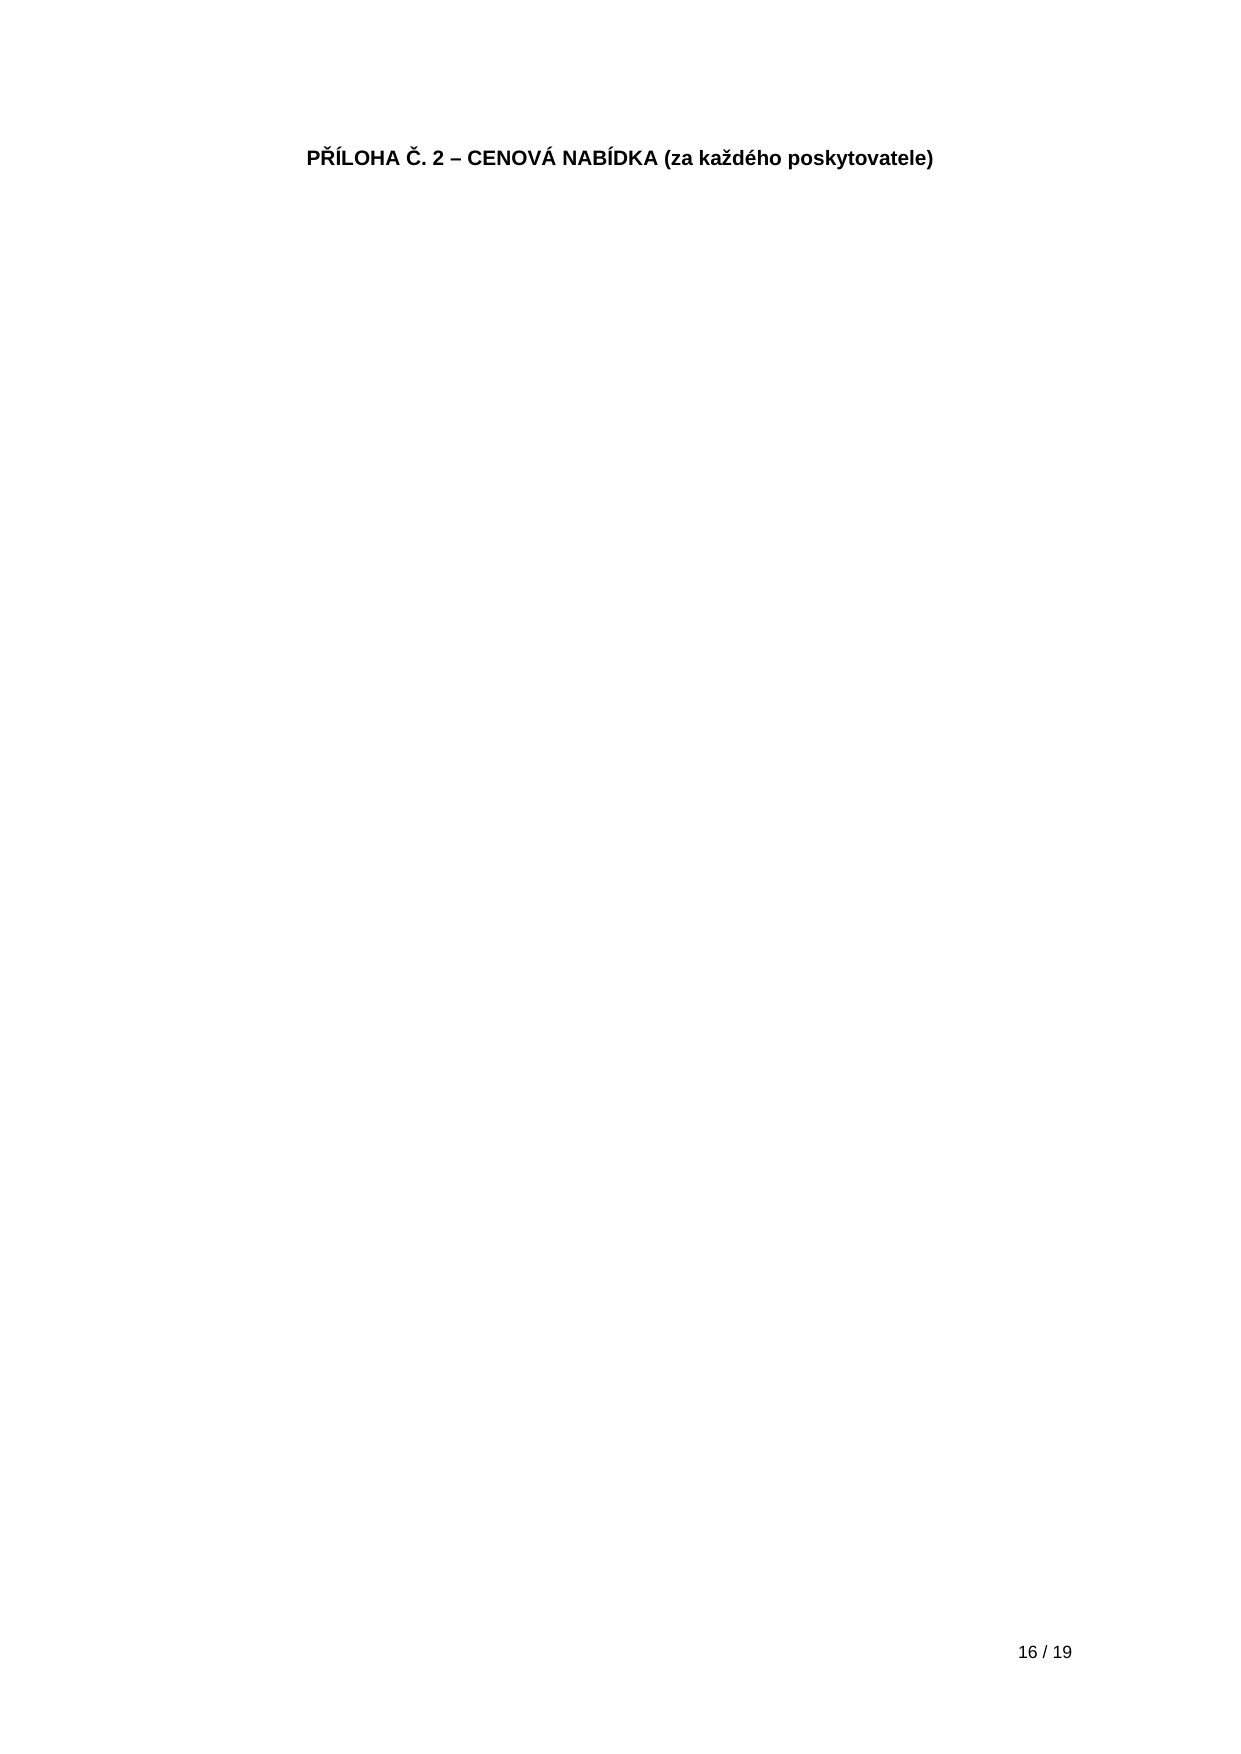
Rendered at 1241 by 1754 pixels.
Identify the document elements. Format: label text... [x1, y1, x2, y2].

text PŘÍLOHA Č. 2 – CENOVÁ NABÍDKA (za každého poskytovatele) [168, 145, 1072, 171]
